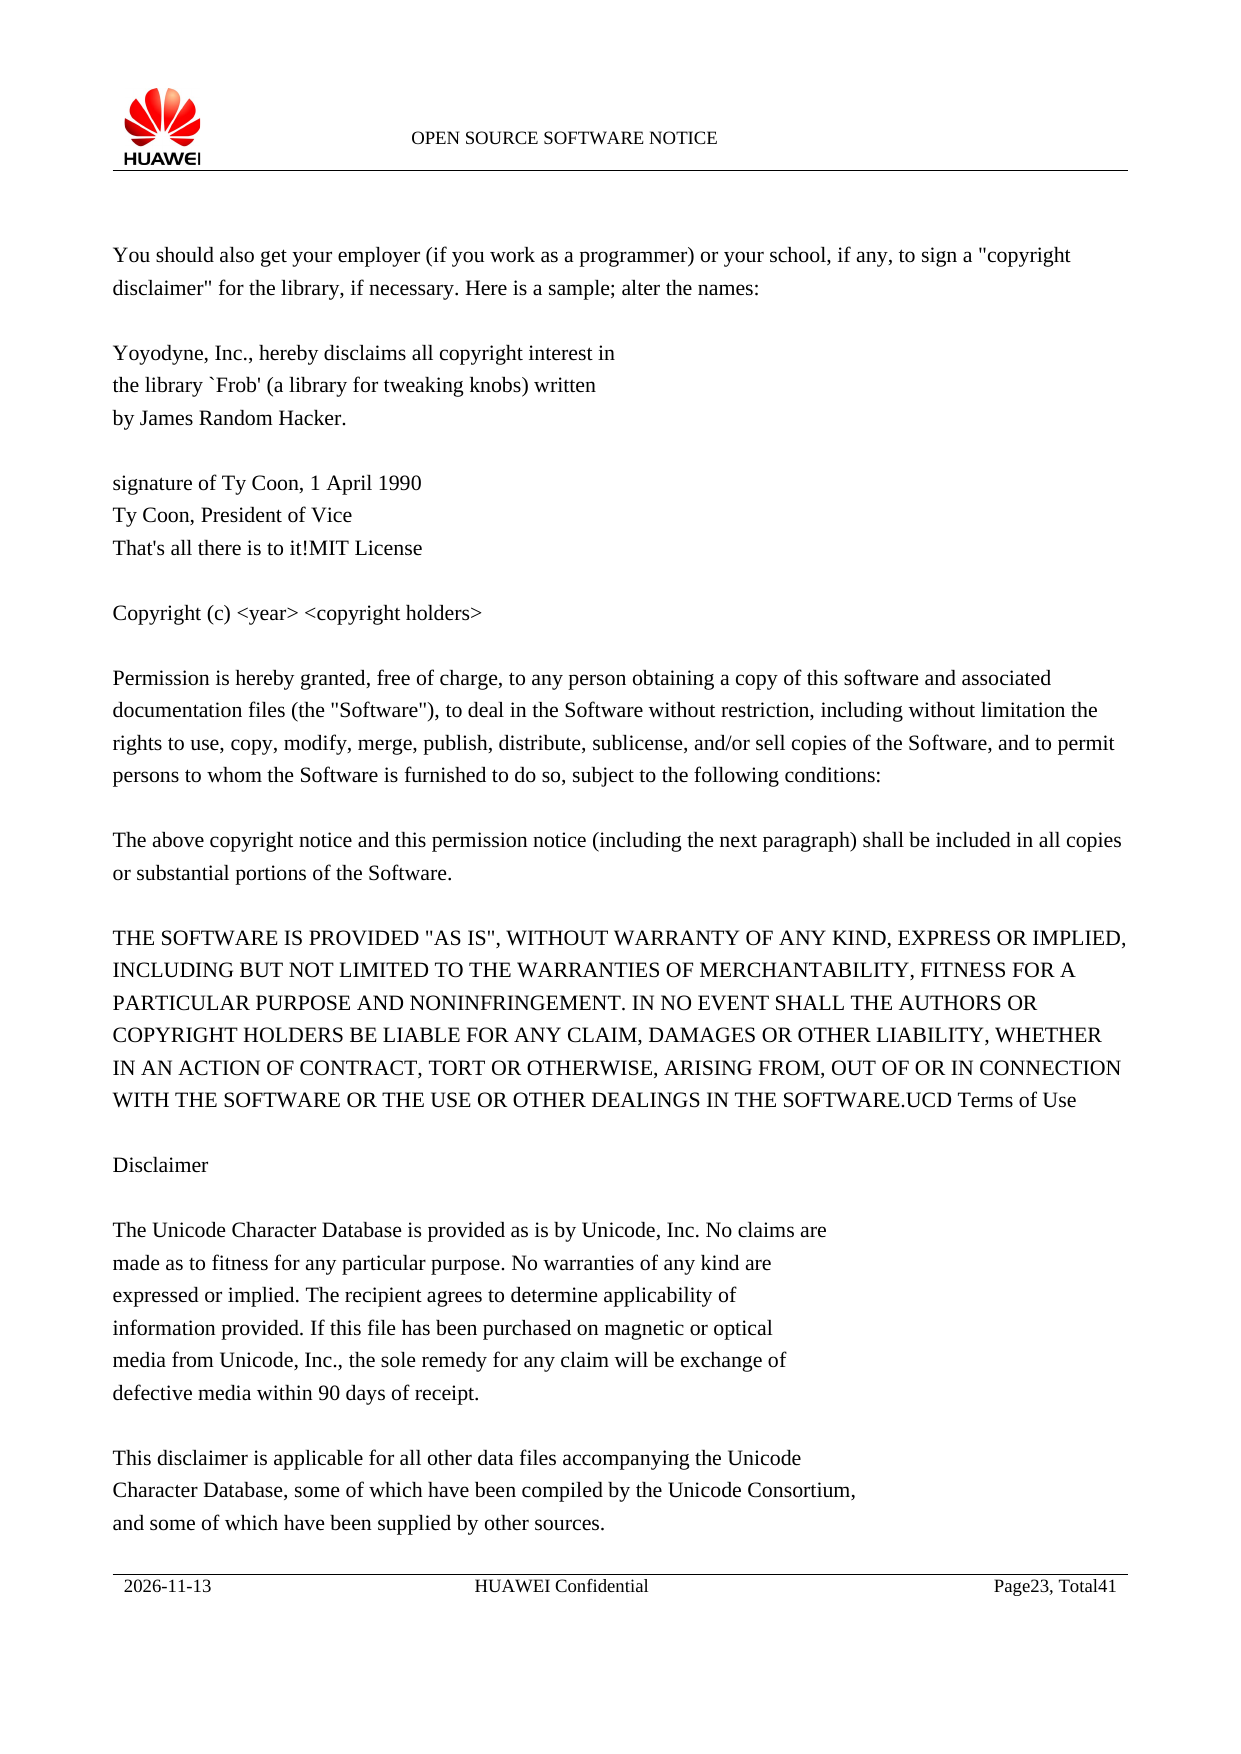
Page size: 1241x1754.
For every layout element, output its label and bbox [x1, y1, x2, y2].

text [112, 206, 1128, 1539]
picture [124, 88, 201, 165]
